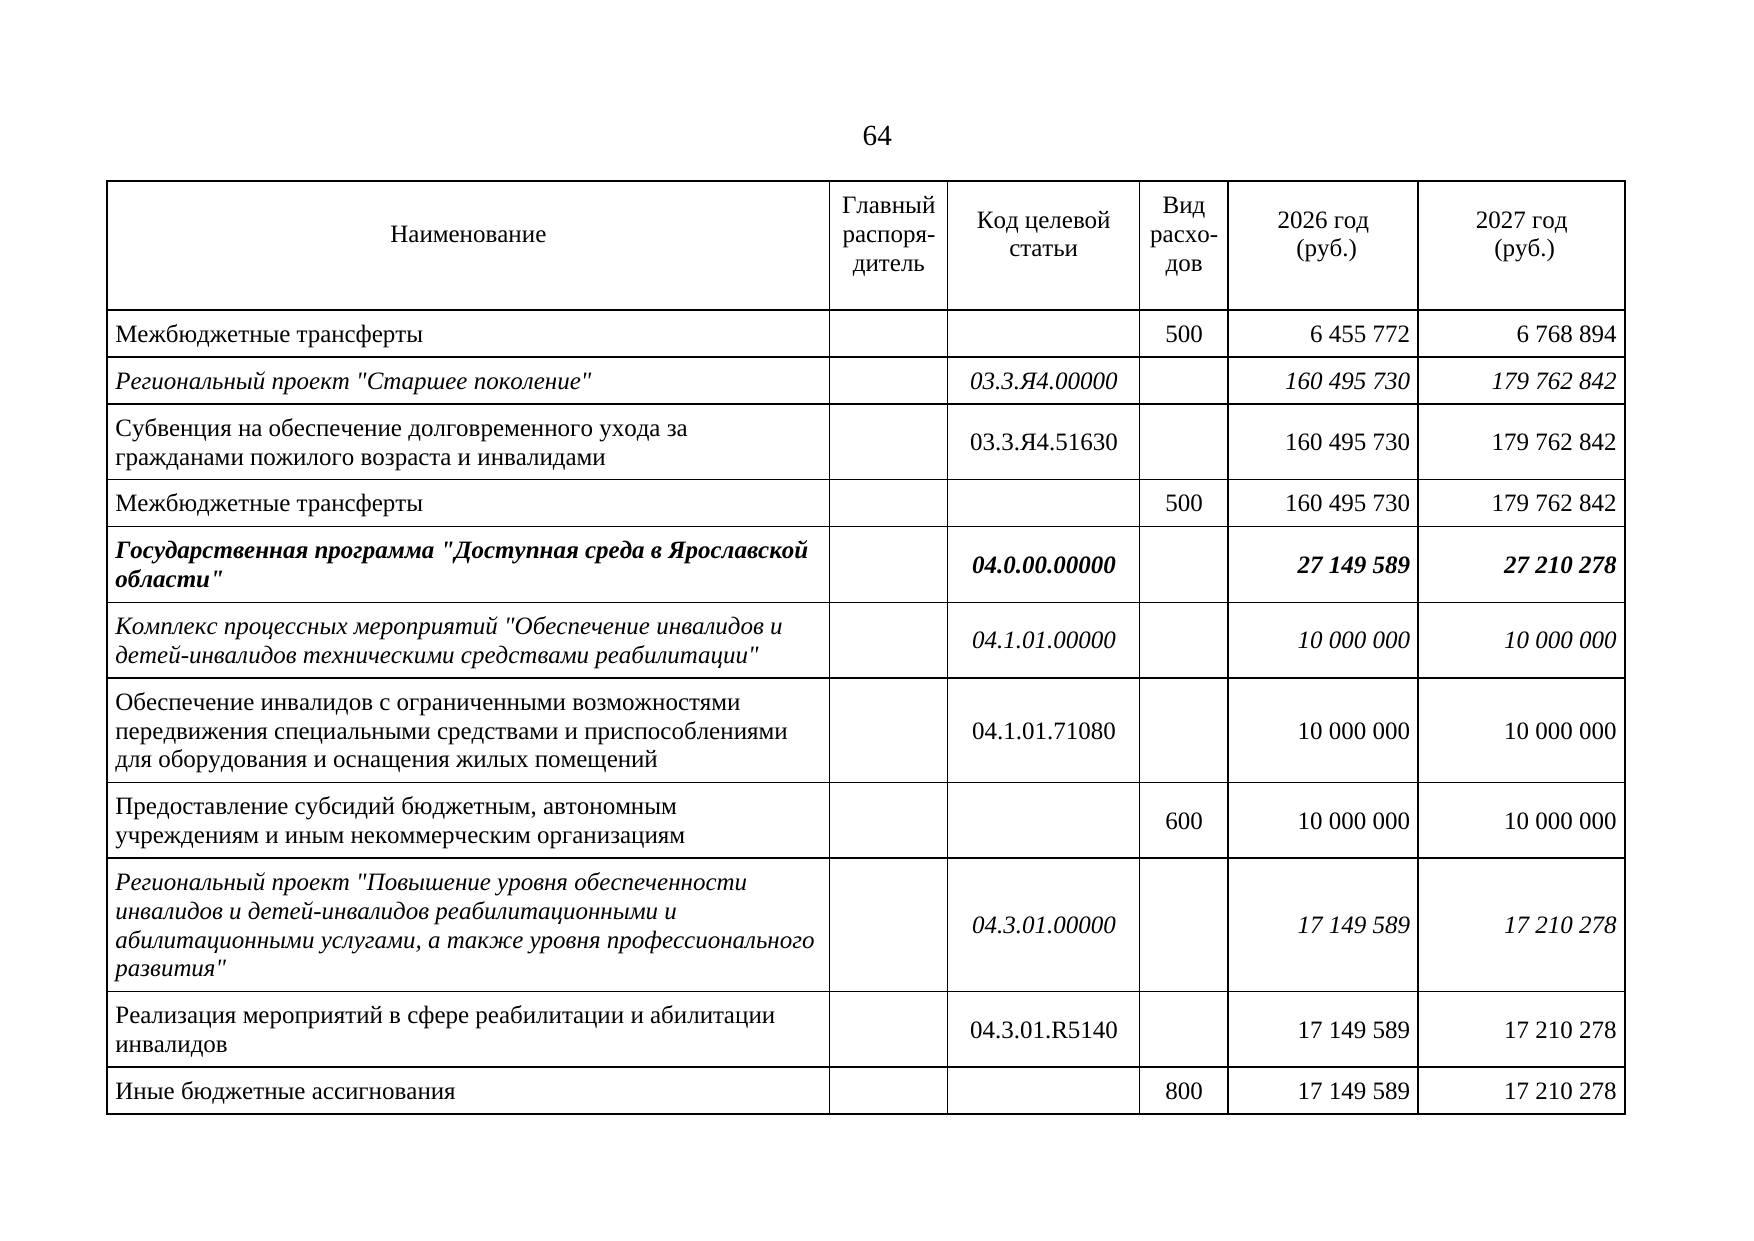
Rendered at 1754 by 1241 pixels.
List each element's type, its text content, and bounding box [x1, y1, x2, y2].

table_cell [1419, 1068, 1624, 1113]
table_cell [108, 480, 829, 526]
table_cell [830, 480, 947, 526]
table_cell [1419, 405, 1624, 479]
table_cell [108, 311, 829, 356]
table_header Код целевой статьи [948, 182, 1139, 309]
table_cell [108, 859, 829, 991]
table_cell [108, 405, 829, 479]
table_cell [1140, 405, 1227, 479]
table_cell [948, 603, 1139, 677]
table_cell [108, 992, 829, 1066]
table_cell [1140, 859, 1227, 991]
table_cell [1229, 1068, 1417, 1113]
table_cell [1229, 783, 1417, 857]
table_header Главный распоря-дитель [830, 182, 947, 309]
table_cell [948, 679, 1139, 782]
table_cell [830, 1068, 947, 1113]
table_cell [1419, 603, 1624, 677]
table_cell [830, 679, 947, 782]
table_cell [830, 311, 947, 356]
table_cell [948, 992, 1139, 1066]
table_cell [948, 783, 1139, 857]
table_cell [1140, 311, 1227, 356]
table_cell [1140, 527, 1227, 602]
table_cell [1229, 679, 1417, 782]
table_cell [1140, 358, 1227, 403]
table_header 2026 год (руб.) [1229, 182, 1417, 309]
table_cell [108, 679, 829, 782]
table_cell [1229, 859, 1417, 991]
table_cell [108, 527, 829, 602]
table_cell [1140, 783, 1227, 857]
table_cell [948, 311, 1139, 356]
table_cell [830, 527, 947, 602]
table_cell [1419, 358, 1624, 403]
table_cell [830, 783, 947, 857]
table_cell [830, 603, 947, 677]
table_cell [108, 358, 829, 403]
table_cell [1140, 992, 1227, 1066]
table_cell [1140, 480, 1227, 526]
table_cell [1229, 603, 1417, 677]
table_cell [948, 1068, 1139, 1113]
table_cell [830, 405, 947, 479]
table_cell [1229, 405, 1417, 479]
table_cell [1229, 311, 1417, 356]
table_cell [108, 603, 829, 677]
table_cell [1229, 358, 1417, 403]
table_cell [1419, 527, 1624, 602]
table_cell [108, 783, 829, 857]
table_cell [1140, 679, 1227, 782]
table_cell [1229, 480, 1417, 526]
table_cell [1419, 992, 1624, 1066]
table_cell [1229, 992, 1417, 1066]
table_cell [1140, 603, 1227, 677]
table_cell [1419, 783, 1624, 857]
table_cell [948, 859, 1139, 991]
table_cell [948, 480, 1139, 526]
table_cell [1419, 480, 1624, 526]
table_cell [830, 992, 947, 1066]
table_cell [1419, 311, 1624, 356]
table_header 2027 год (руб.) [1419, 182, 1624, 309]
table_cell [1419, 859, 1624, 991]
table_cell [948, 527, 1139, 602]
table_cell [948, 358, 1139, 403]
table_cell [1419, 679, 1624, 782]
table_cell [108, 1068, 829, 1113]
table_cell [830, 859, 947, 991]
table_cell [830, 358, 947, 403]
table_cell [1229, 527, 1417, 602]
table_header Вид расхо-дов [1140, 182, 1227, 309]
table_header Наименование [108, 182, 829, 309]
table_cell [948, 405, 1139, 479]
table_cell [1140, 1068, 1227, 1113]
